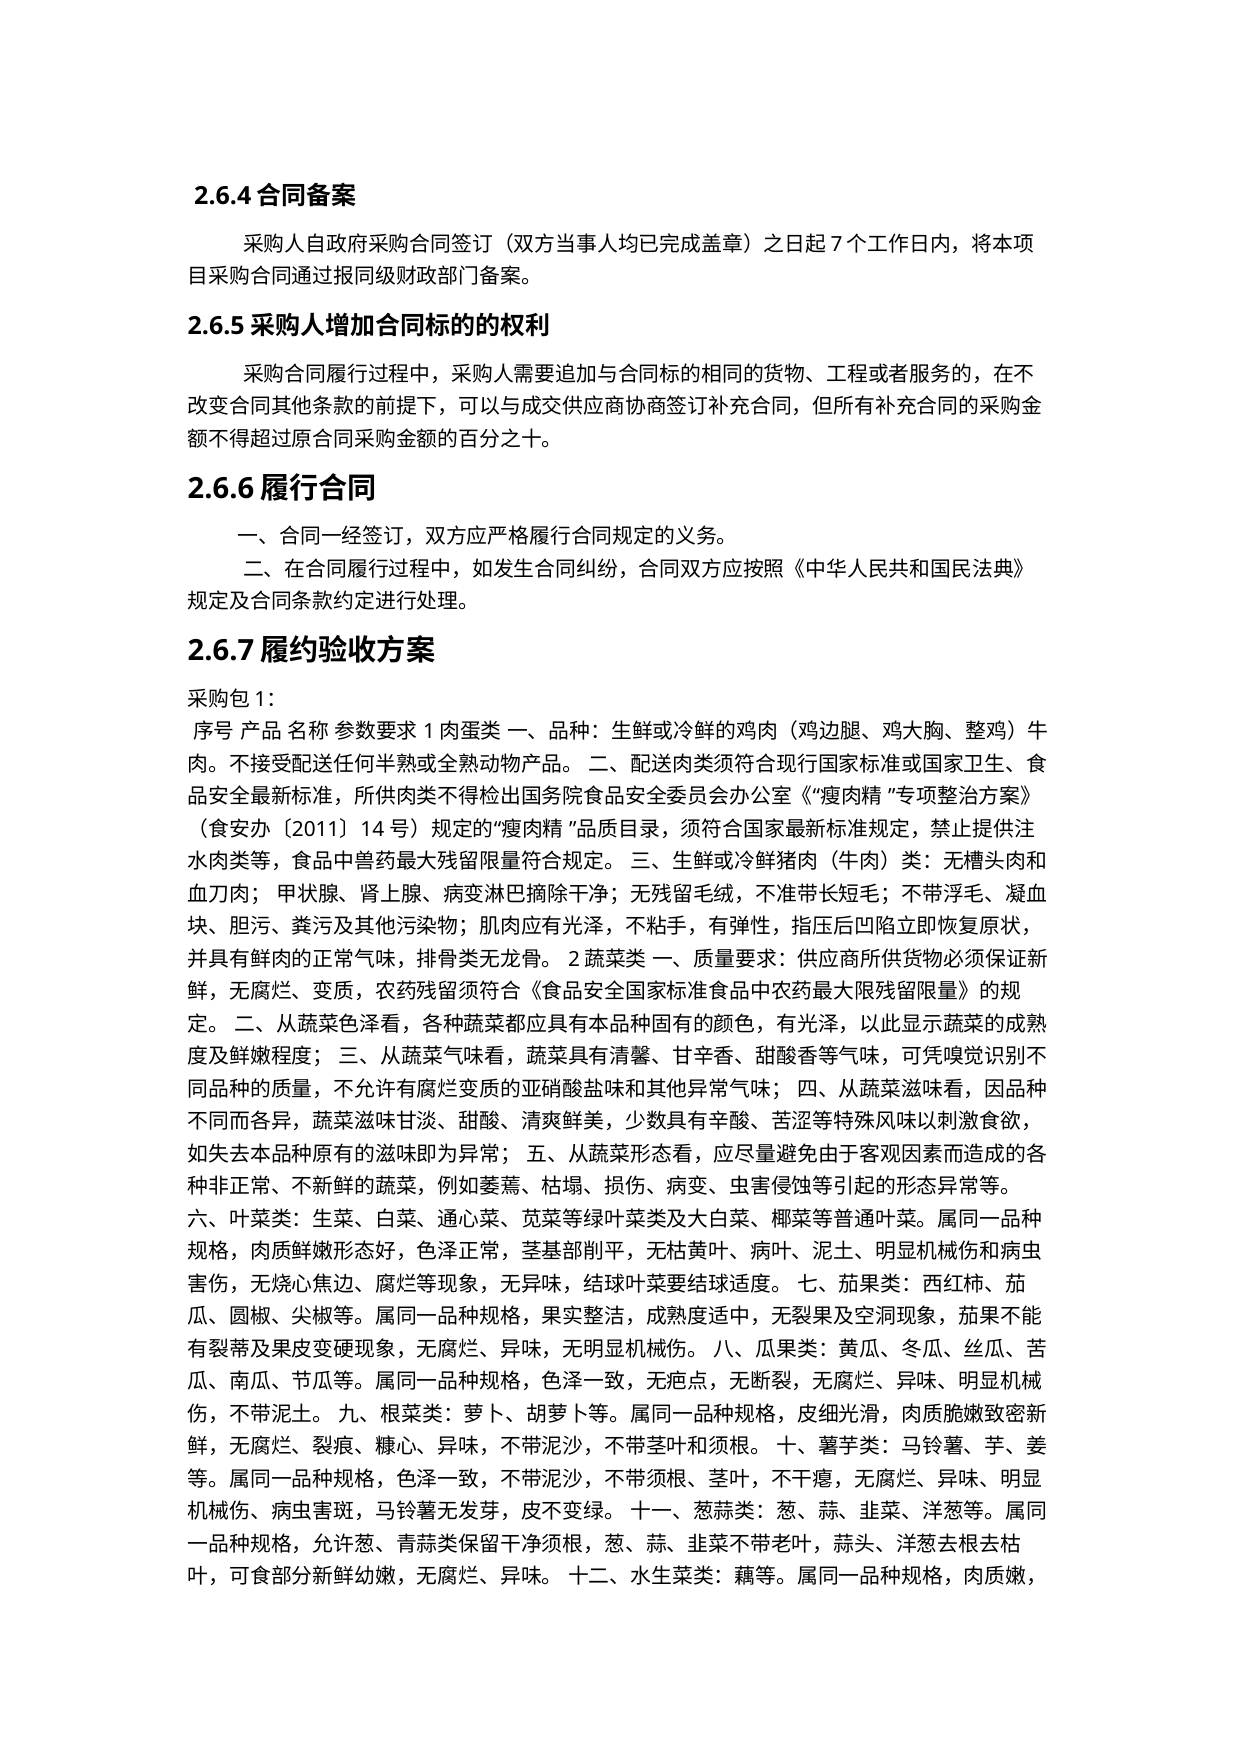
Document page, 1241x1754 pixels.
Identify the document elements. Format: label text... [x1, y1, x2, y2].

text 采购人自政府采购合同签订（双方当事人均已完成盖章）之日起7个工作日内，将本项目采购合同通过报同级财政部门备案。 [187, 227, 1053, 292]
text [187, 714, 1053, 1592]
text 2.6.4合同备案 [187, 162, 1053, 227]
text 2.6.6履行合同 [187, 454, 1053, 519]
text 一、合同一经签订，双方应严格履行合同规定的义务。 [187, 519, 1053, 552]
text 2.6.5采购人增加合同标的的权利 [187, 292, 1053, 357]
text 采购包1： [187, 682, 1053, 714]
text 2.6.7履约验收方案 [187, 617, 1053, 682]
text 二、在合同履行过程中，如发生合同纠纷，合同双方应按照《中华人民共和国民法典》规定及合同条款约定进行处理。 [187, 552, 1053, 617]
text 采购合同履行过程中，采购人需要追加与合同标的相同的货物、工程或者服务的，在不改变合同其他条款的前提下，可以与成交供应商协商签订补充合同，但所有补充合同的采购金额不得超过原合同采购金额的百分之十。 [187, 357, 1053, 454]
